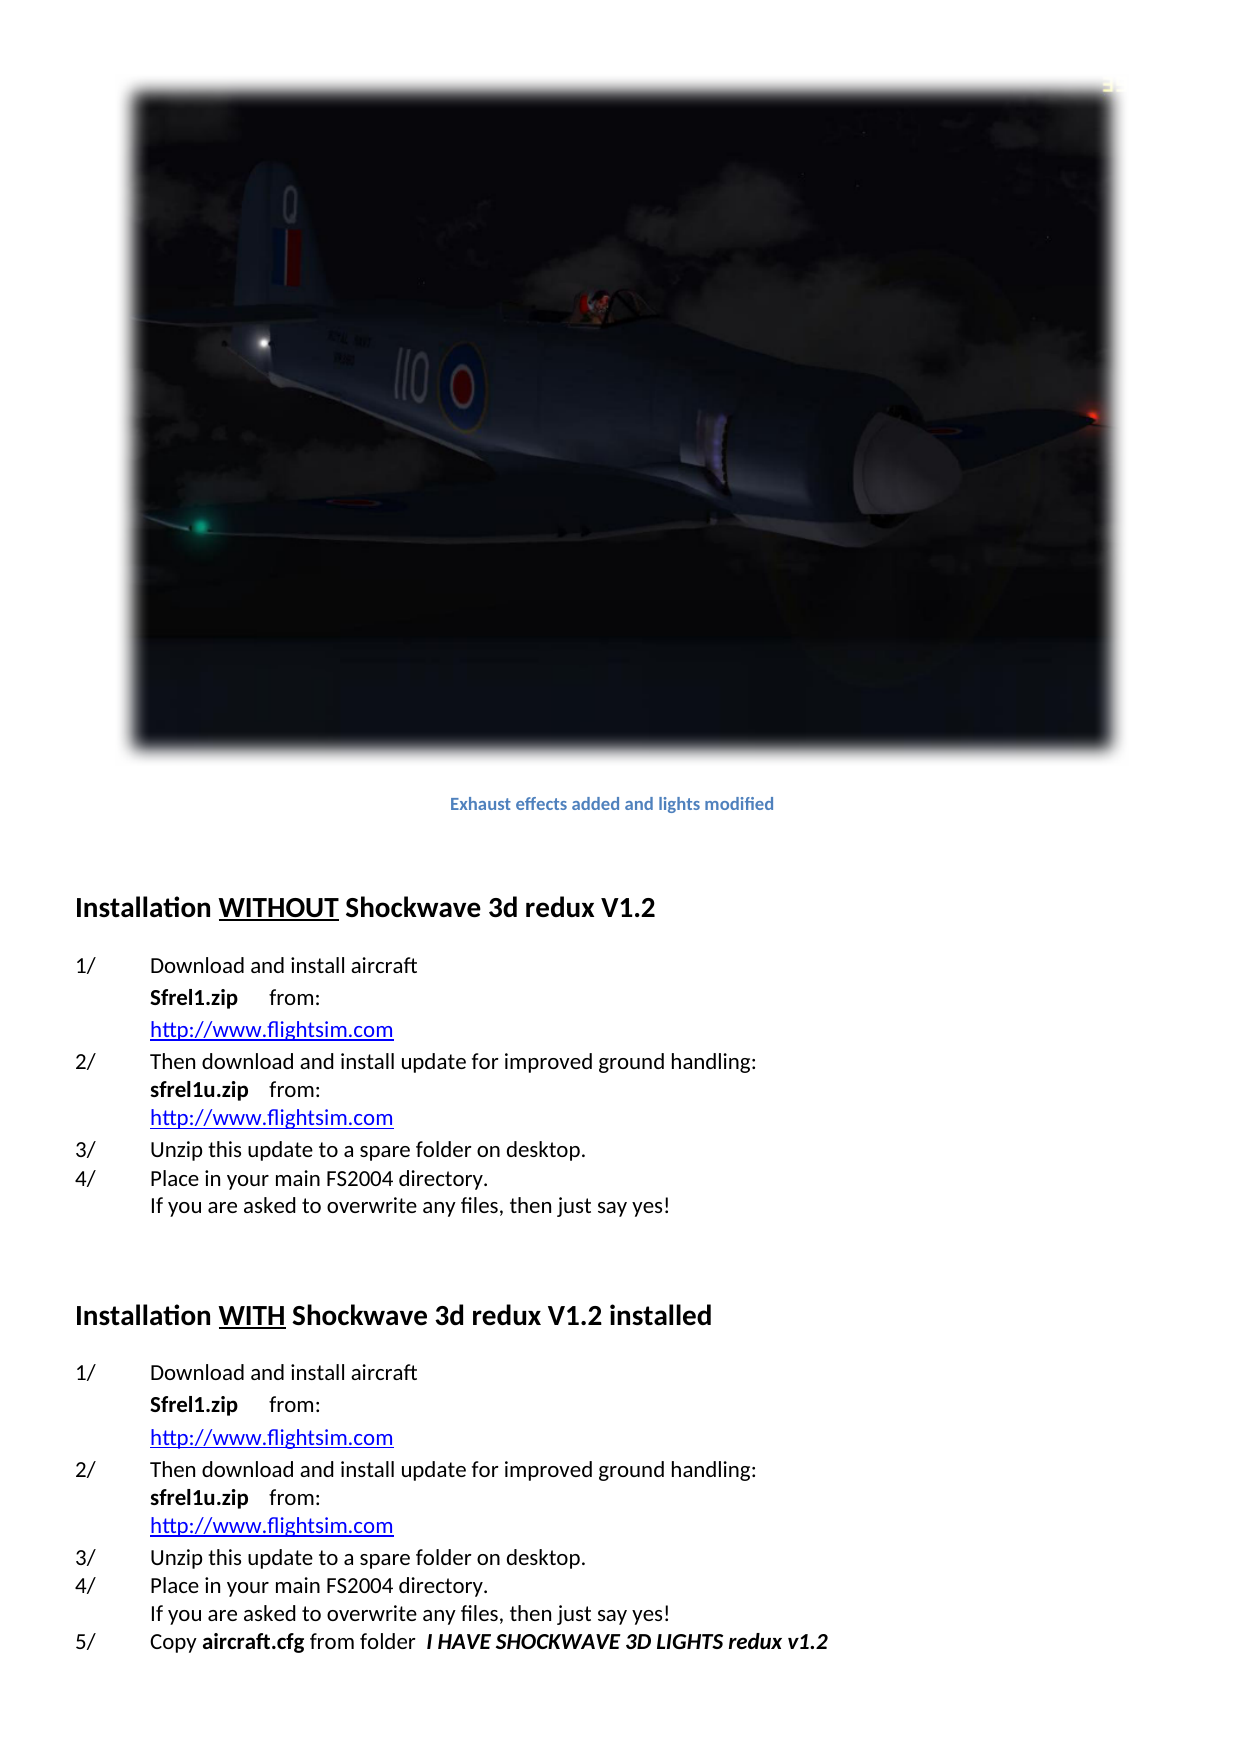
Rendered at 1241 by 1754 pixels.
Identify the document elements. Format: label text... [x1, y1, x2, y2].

text 4/ Place in your main FS2004 directory. [75, 1571, 1165, 1599]
text 1/ Download and install aircraft [75, 1358, 1165, 1386]
text Installation WITH Shockwave 3d redux V1.2 installed [75, 1297, 1165, 1332]
text http://www.flightsim.com [75, 1103, 1165, 1131]
text 2/ Then download and install update for improved ground handling: [75, 1047, 1165, 1075]
text If you are asked to overwrite any files, then just say yes! [75, 1599, 1165, 1627]
text 1/ Download and install aircraft [75, 951, 1165, 979]
text Exhaust effects added and lights modified [375, 792, 1165, 815]
text 4/ Place in your main FS2004 directory. [75, 1164, 1165, 1192]
text 3/ Unzip this update to a spare folder on desktop. [75, 1136, 1165, 1164]
text Installation WITHOUT Shockwave 3d redux V1.2 [75, 889, 1165, 925]
text Sfrel1.zip from: [75, 983, 1165, 1011]
text sfrel1u.zip from: [75, 1483, 1165, 1511]
text http://www.flightsim.com [75, 1015, 1165, 1043]
text sfrel1u.zip from: [75, 1075, 1165, 1103]
text Sfrel1.zip from: [75, 1391, 1165, 1418]
picture [144, 103, 1100, 738]
text http://www.flightsim.com [75, 1423, 1165, 1451]
text 5/ Copy aircraft.cfg from folder I HAVE SHOCKWAVE 3D LIGHTS redux v1.2 [75, 1627, 1165, 1655]
text http://www.flightsim.com [75, 1511, 1165, 1539]
text 2/ Then download and install update for improved ground handling: [75, 1455, 1165, 1483]
text If you are asked to overwrite any files, then just say yes! [75, 1192, 1165, 1220]
text 3/ Unzip this update to a spare folder on desktop. [75, 1543, 1165, 1571]
